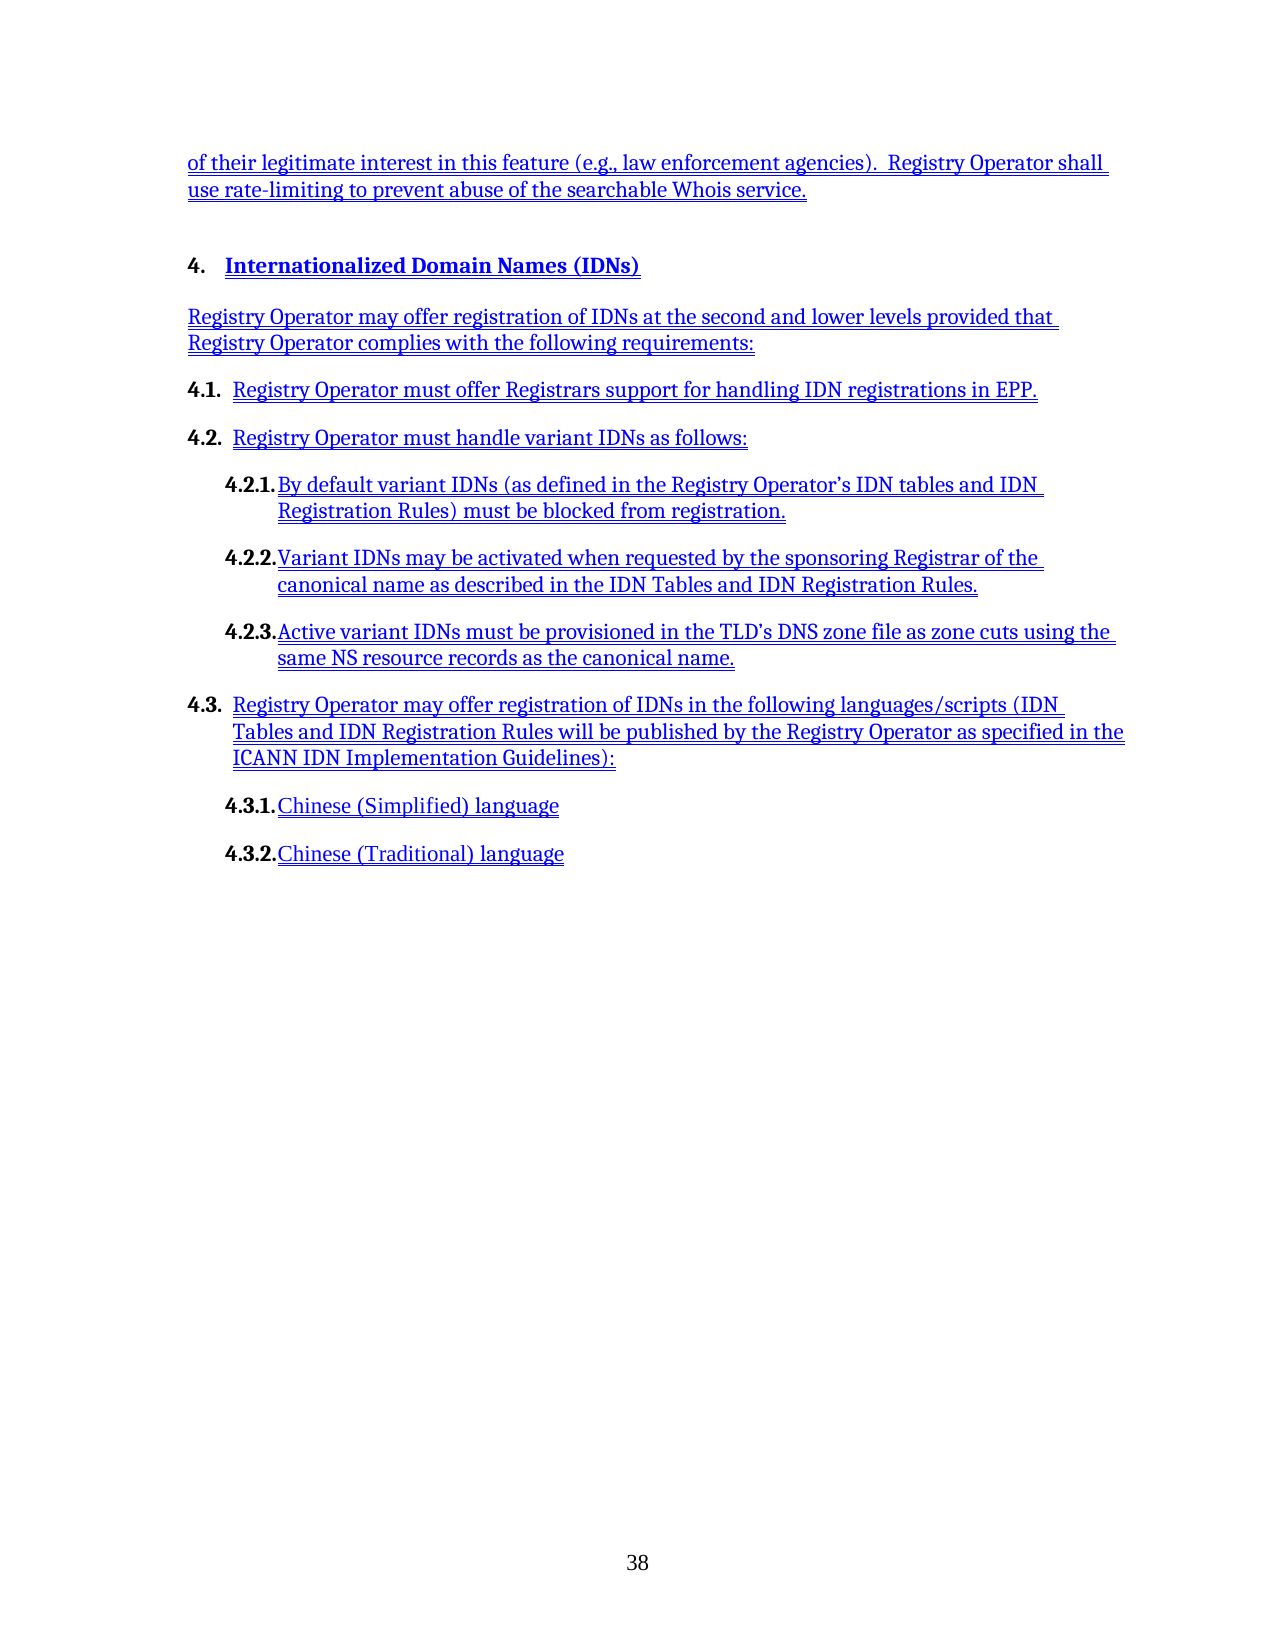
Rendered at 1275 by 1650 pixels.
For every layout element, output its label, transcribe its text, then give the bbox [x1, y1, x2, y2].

list Chinese (Simplified) language [225, 792, 1125, 819]
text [187, 150, 1125, 203]
list Chinese (Traditional) language [225, 840, 1125, 867]
text Registry Operator may offer registration of IDNs at the second and lower levels provided that Registry Operator complies with the following requirements: [187, 304, 1125, 356]
list Registry Operator must handle variant IDNs as follows: [187, 424, 1125, 451]
list By default variant IDNs (as defined in the Registry Operator’s IDN tables and IDN Registration Rules) must be blocked from registration. [225, 472, 1125, 524]
list Internationalized Domain Names (IDNs) [187, 253, 1125, 279]
list Variant IDNs may be activated when requested by the sponsoring Registrar of the canonical name as described in the IDN Tables and IDN Registration Rules. [225, 545, 1125, 598]
list Active variant IDNs must be provisioned in the TLD’s DNS zone file as zone cuts using the same NS resource records as the canonical name. [225, 619, 1125, 671]
list Registry Operator must offer Registrars support for handling IDN registrations in EPP. [187, 377, 1125, 404]
list Registry Operator may offer registration of IDNs in the following languages/scripts (IDN Tables and IDN Registration Rules will be published by the Registry Operator as specified in the ICANN IDN Implementation Guidelines): [187, 692, 1125, 771]
